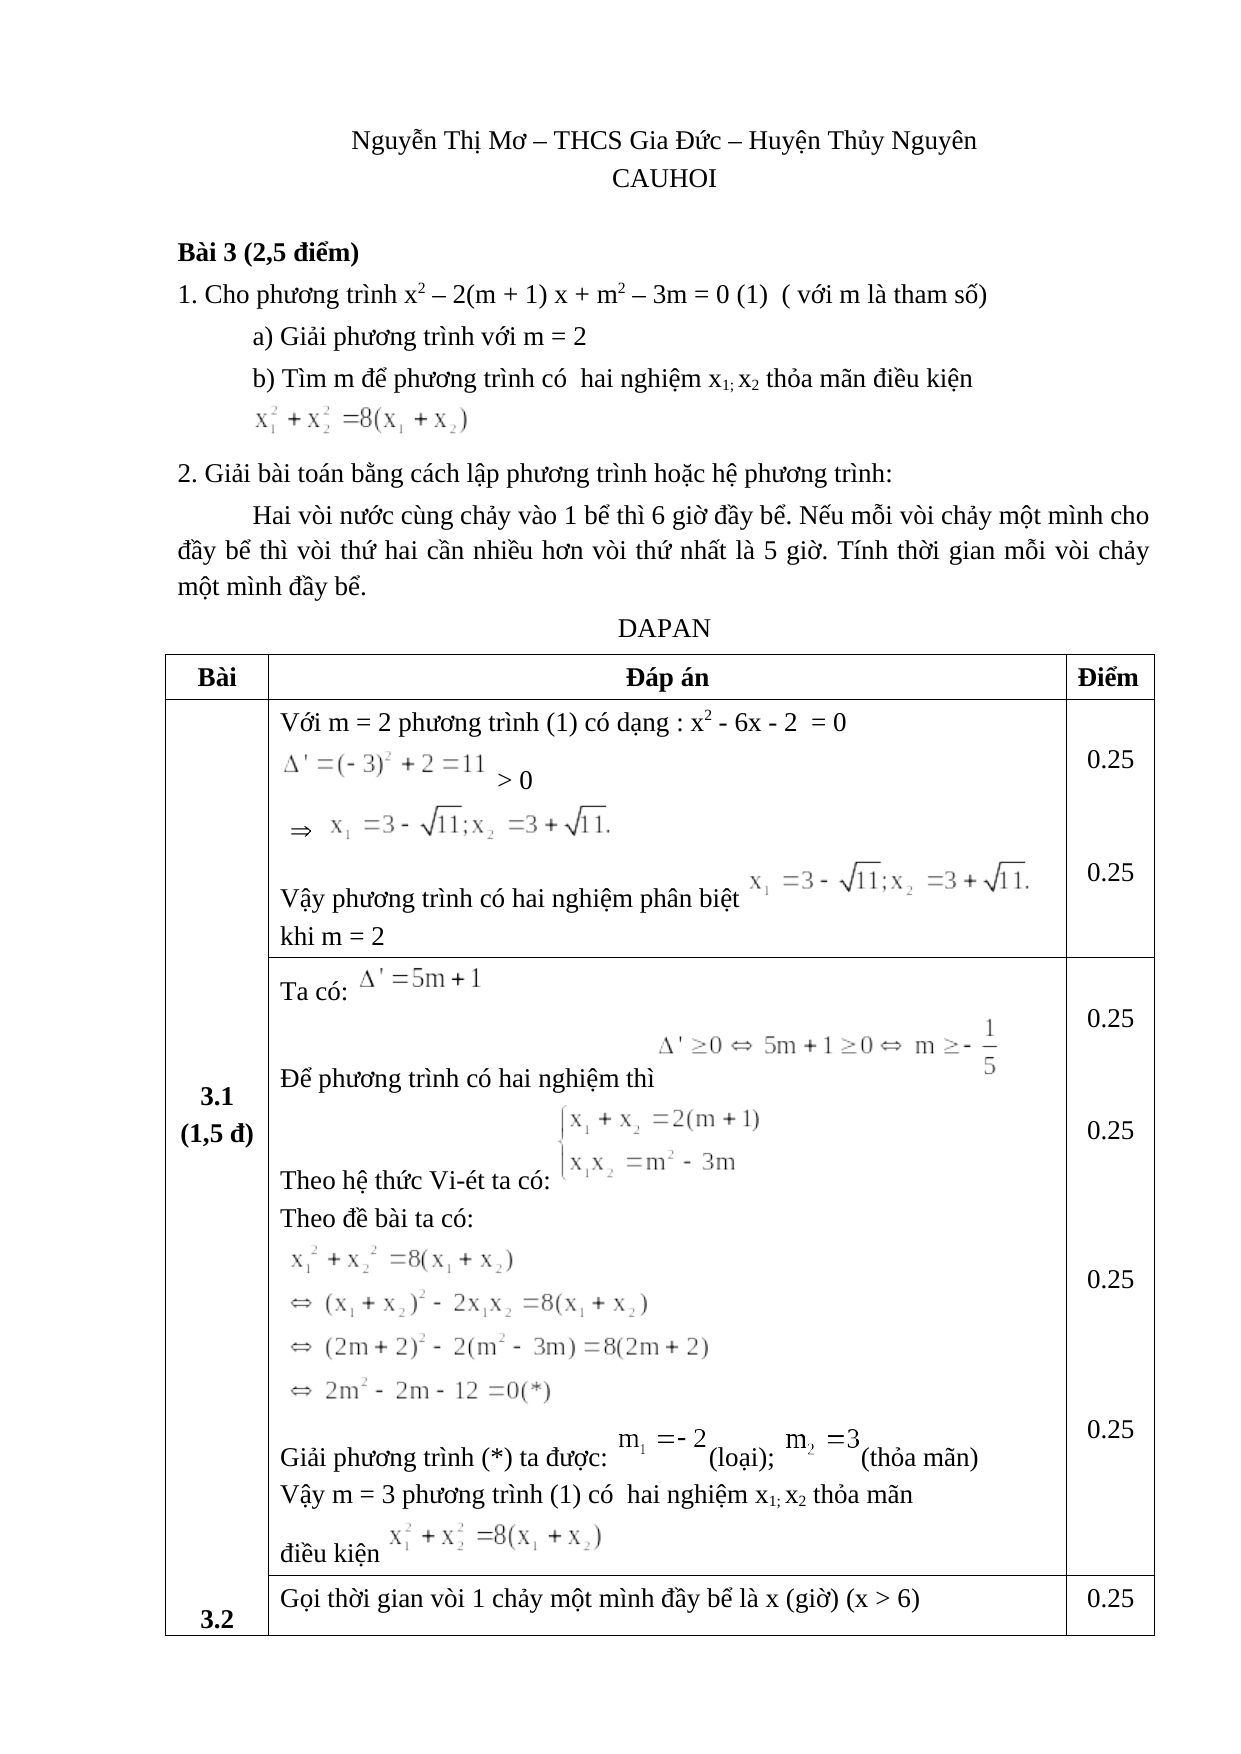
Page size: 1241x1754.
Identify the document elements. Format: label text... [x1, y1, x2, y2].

table_cell Với m = 2 phương trình (1) có dạng : x2 - 6x - 2 = 0 > 0 Vậy phương trình có hai nghiệm phân biệt khi m = 2 [269, 700, 1066, 957]
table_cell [269, 1576, 1066, 1635]
text Bài 3 (2,5 điểm) [177, 237, 1152, 268]
text a) Giải phương trình với m = 2 [177, 321, 1152, 352]
table_cell 0.25 0.25 [1067, 700, 1154, 957]
table_header Đáp án [269, 655, 1066, 699]
text DAPAN [177, 612, 1152, 643]
table_header Bài [166, 655, 268, 699]
text b) Tìm m để phương trình có hai nghiệm x1; x2 thỏa mãn điều kiện [252, 362, 1152, 446]
text 1. Cho phương trình x2 – 2(m + 1) x + m2 – 3m = 0 (1) ( với m là tham số) [177, 278, 1152, 310]
table_header Điểm [1067, 655, 1154, 699]
table_cell 3.1 (1,5 đ) 3.2 (1 đ) [166, 700, 268, 1635]
text 2. Giải bài toán bằng cách lập phương trình hoặc hệ phương trình: [177, 457, 1152, 488]
text Nguyễn Thị Mơ – THCS Gia Đức – Huyện Thủy Nguyên [177, 124, 1152, 156]
text CAUHOI [177, 162, 1152, 193]
table_cell 0.25 0.25 0.25 0.25 [1067, 958, 1154, 1575]
table_cell Ta có: Để phương trình có hai nghiệm thì Theo hệ thức Vi-ét ta có: Theo đề bài ta có: Giải phương trình (*) ta được: (loại); (thỏa mãn) Vậy m = 3 phương trình (1) có hai nghiệm x1; x2 thỏa mãn điều kiện [269, 958, 1066, 1575]
text Hai vòi nước cùng chảy vào 1 bể thì 6 giờ đầy bể. Nếu mỗi vòi chảy một mình cho đầy bể thì vòi thứ hai cần nhiều hơn vòi thứ nhất là 5 giờ. Tính thời gian mỗi vòi chảy một mình đầy bể. [177, 499, 1152, 601]
table_cell 0.25 0.25 0.25 0,25 [1067, 1576, 1154, 1635]
